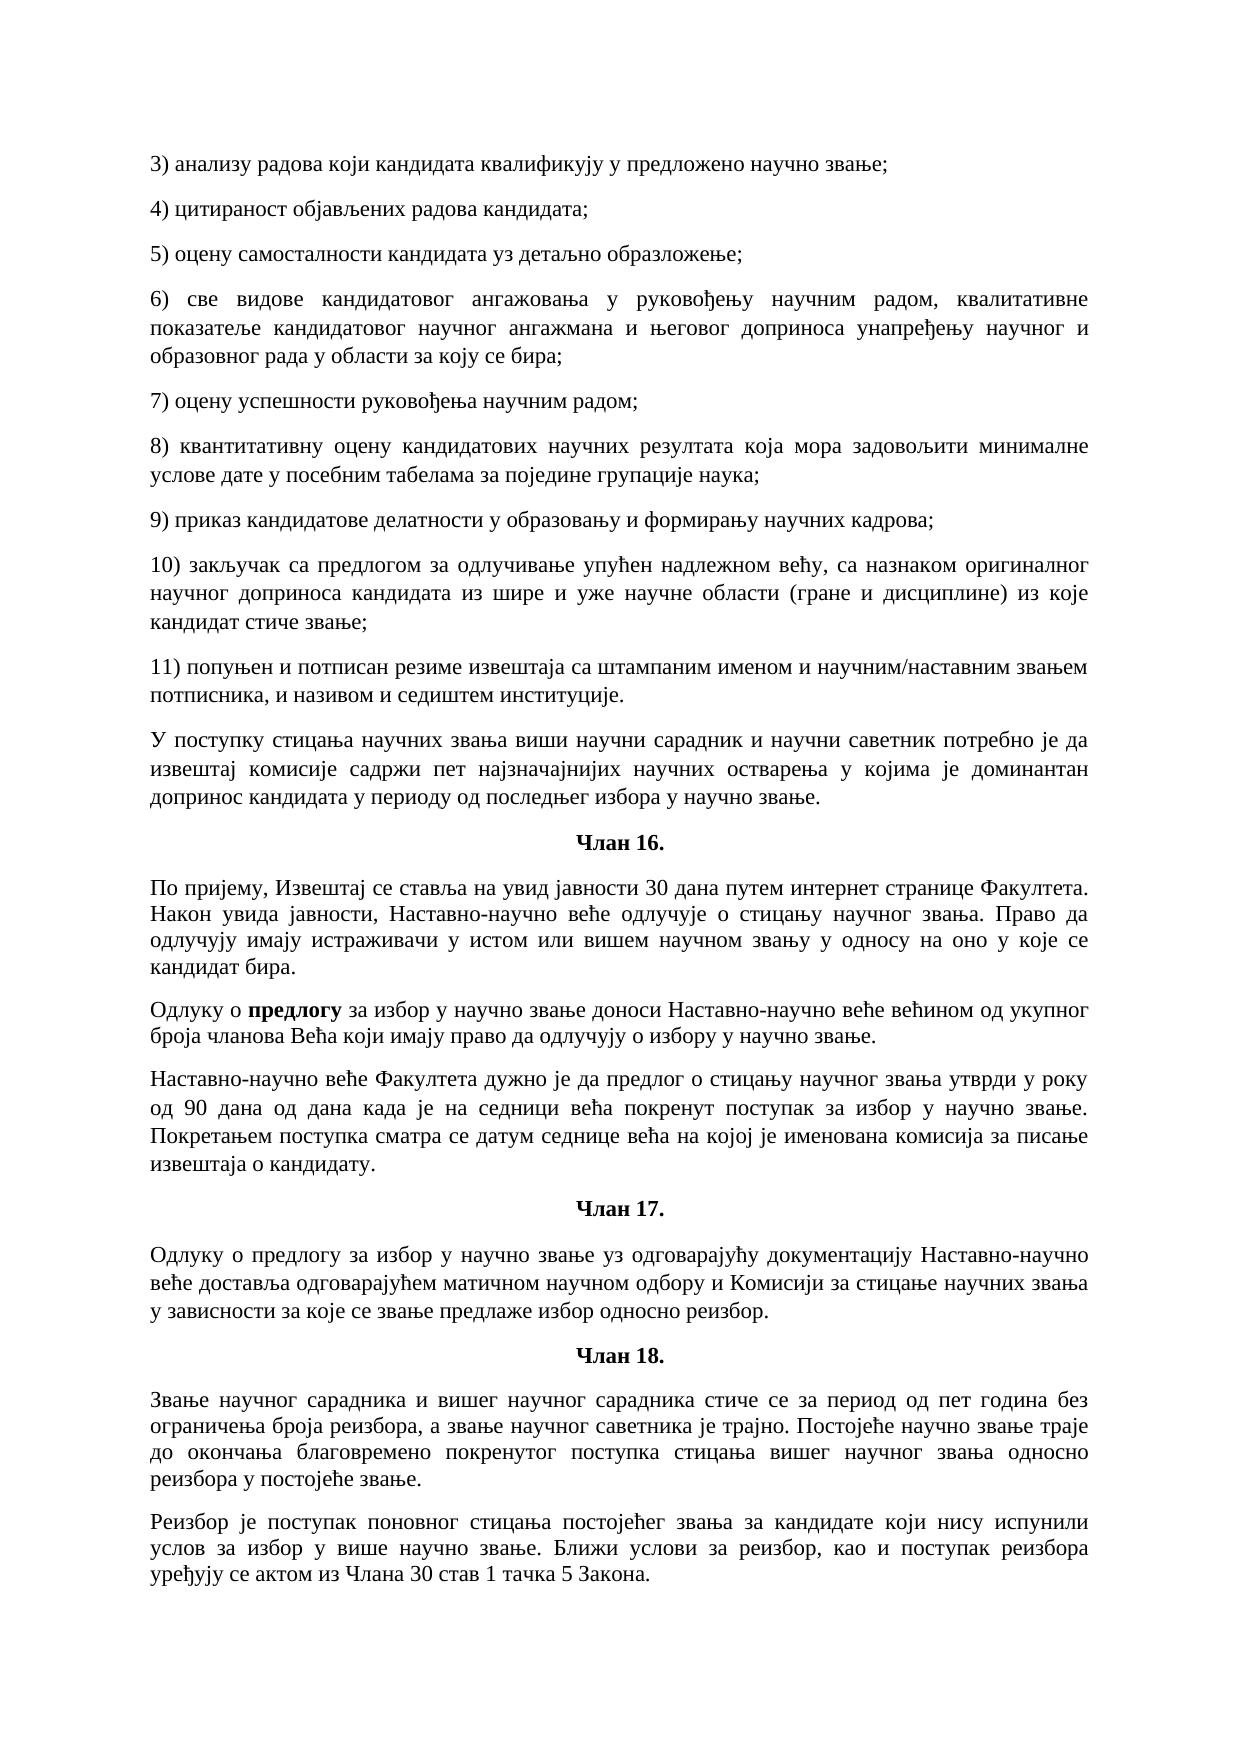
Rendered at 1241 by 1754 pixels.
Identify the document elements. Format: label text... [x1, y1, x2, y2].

text Одлуку о предлогу за избор у научно звање уз одговарајућу документацију Наставно-научно веће доставља одговарајућем матичном научном одбору и Комисији за стицање научних звања у зависности за које се звање предлаже избор односно реизбор. [150, 1241, 1090, 1324]
text Члан 17. [150, 1196, 1090, 1222]
text Члан 18. [150, 1343, 1090, 1369]
text Реизбор је поступак поновног стицања постојећег звања за кандидате који нису испунили услов за избор у више научно звање. Ближи услови за реизбор, као и поступак реизбора уређују се актом из Члана 30 став 1 тачка 5 Закона. [150, 1508, 1090, 1587]
text 11) попуњен и потписан резиме извештаја са штампаним именом и научним/наставним звањем потписника, и називом и седиштем институције. [150, 653, 1090, 708]
text 6) све видове кандидатовог ангажовања у руковођењу научним радом, квалитативне показатеље кандидатовог научног ангажмана и његовог доприноса унапређењу научног и образовног рада у области за коју се бира; [150, 285, 1090, 368]
text 5) оцену самосталности кандидата уз детаљно образложење; [150, 240, 1090, 267]
text 9) приказ кандидатове делатности у образовању и формирању научних кадрова; [150, 506, 1090, 532]
text Наставно-научно веће Факултета дужно је да предлог о стицању научног звања утврди у року од 90 дана од дана када је на седници већа покренут поступак за избор у научно звање. Покретањем поступка сматра се датум седнице већа на којој је именована комисија за писање извештаја о кандидату. [150, 1065, 1090, 1177]
text 7) оцену успешности руковођења научним радом; [150, 387, 1090, 414]
text 4) цитираност објављених радова кандидата; [150, 195, 1090, 221]
text Звање научног сарадника и вишег научног сарадника стиче се за период од пет година без ограничења броја реизбора, а звање научног саветника је трајно. Постојеће научно звање траје до окончања благовремено покренутог поступка стицања вишег научног звања односно реизбора у постојеће звање. [150, 1386, 1090, 1491]
text По пријему, Извештај се ставља на увид јавности 30 дана путем интернет странице Факултета. Након увида јавности, Наставно-научно веће одлучује о стицању научног звања. Право да одлучују имају истраживачи у истом или вишем научном звању у односу на оно у које се кандидат бира. [150, 874, 1090, 979]
text 10) закључак са предлогом за одлучивање упућен надлежном већу, са назнаком оригиналног научног доприноса кандидата из шире и уже научне области (гране и дисциплине) из које кандидат стиче звање; [150, 551, 1090, 634]
text 8) квантитативну оцену кандидатових научних резултата која мора задовољити минималне услове дате у посебним табелама за поједине групације наука; [150, 432, 1090, 487]
text 3) анализу радова који кандидата квалификују у предложено научно звање; [150, 150, 1090, 176]
text У поступку стицања научних звања виши научни сарадник и научни саветник потребно је да извештај комисије садржи пет најзначајнијих научних остварења у којима је доминантан допринос кандидата у периоду од последњег избора у научно звање. [150, 727, 1090, 810]
text Члан 16. [150, 828, 1090, 855]
text Одлуку о предлогу за избор у научно звање доноси Наставно-научно веће већином од укупног броја чланова Већа који имају право да одлучују о избору у научно звање. [150, 996, 1090, 1048]
